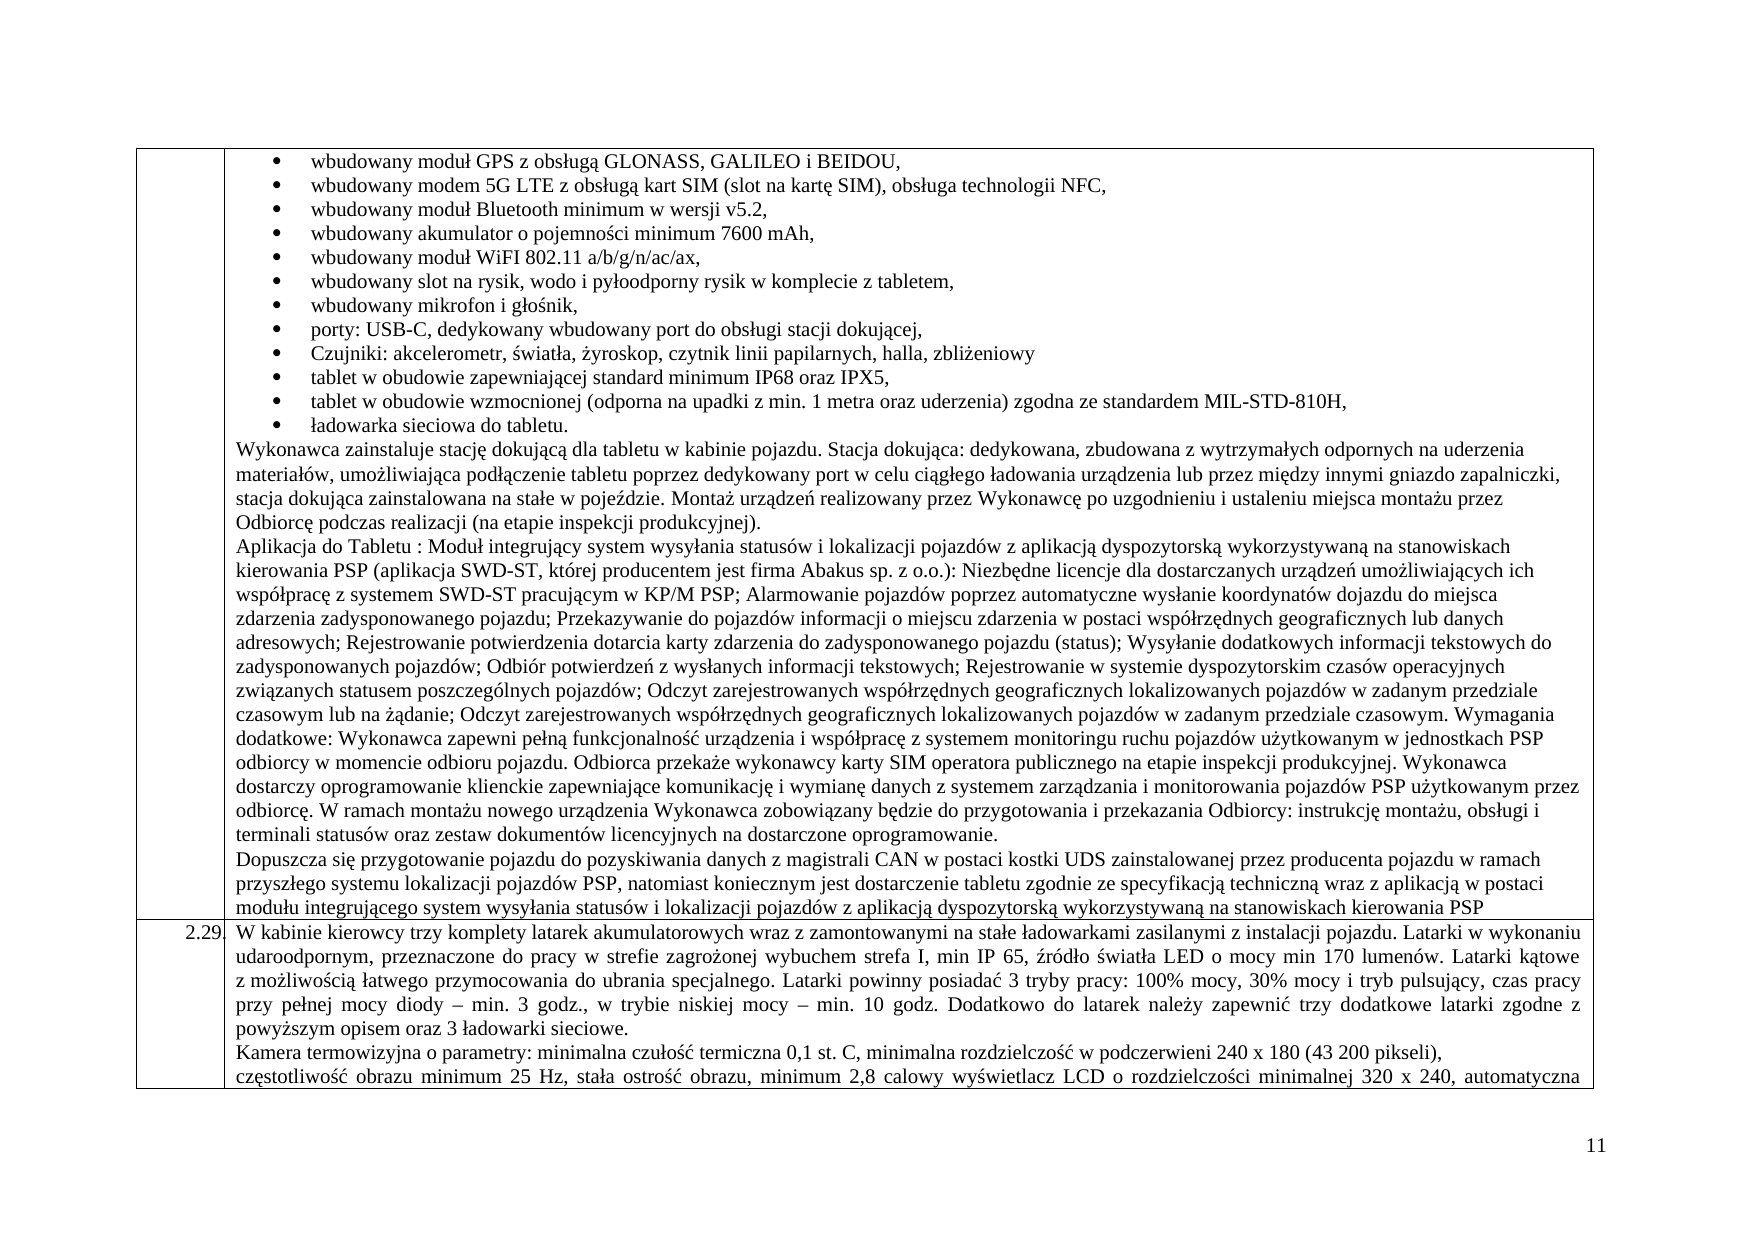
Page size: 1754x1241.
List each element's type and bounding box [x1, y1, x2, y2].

table_cell [225, 149, 1593, 919]
table_cell [137, 920, 224, 1088]
table_cell [137, 149, 224, 919]
table_cell [225, 920, 1593, 1088]
